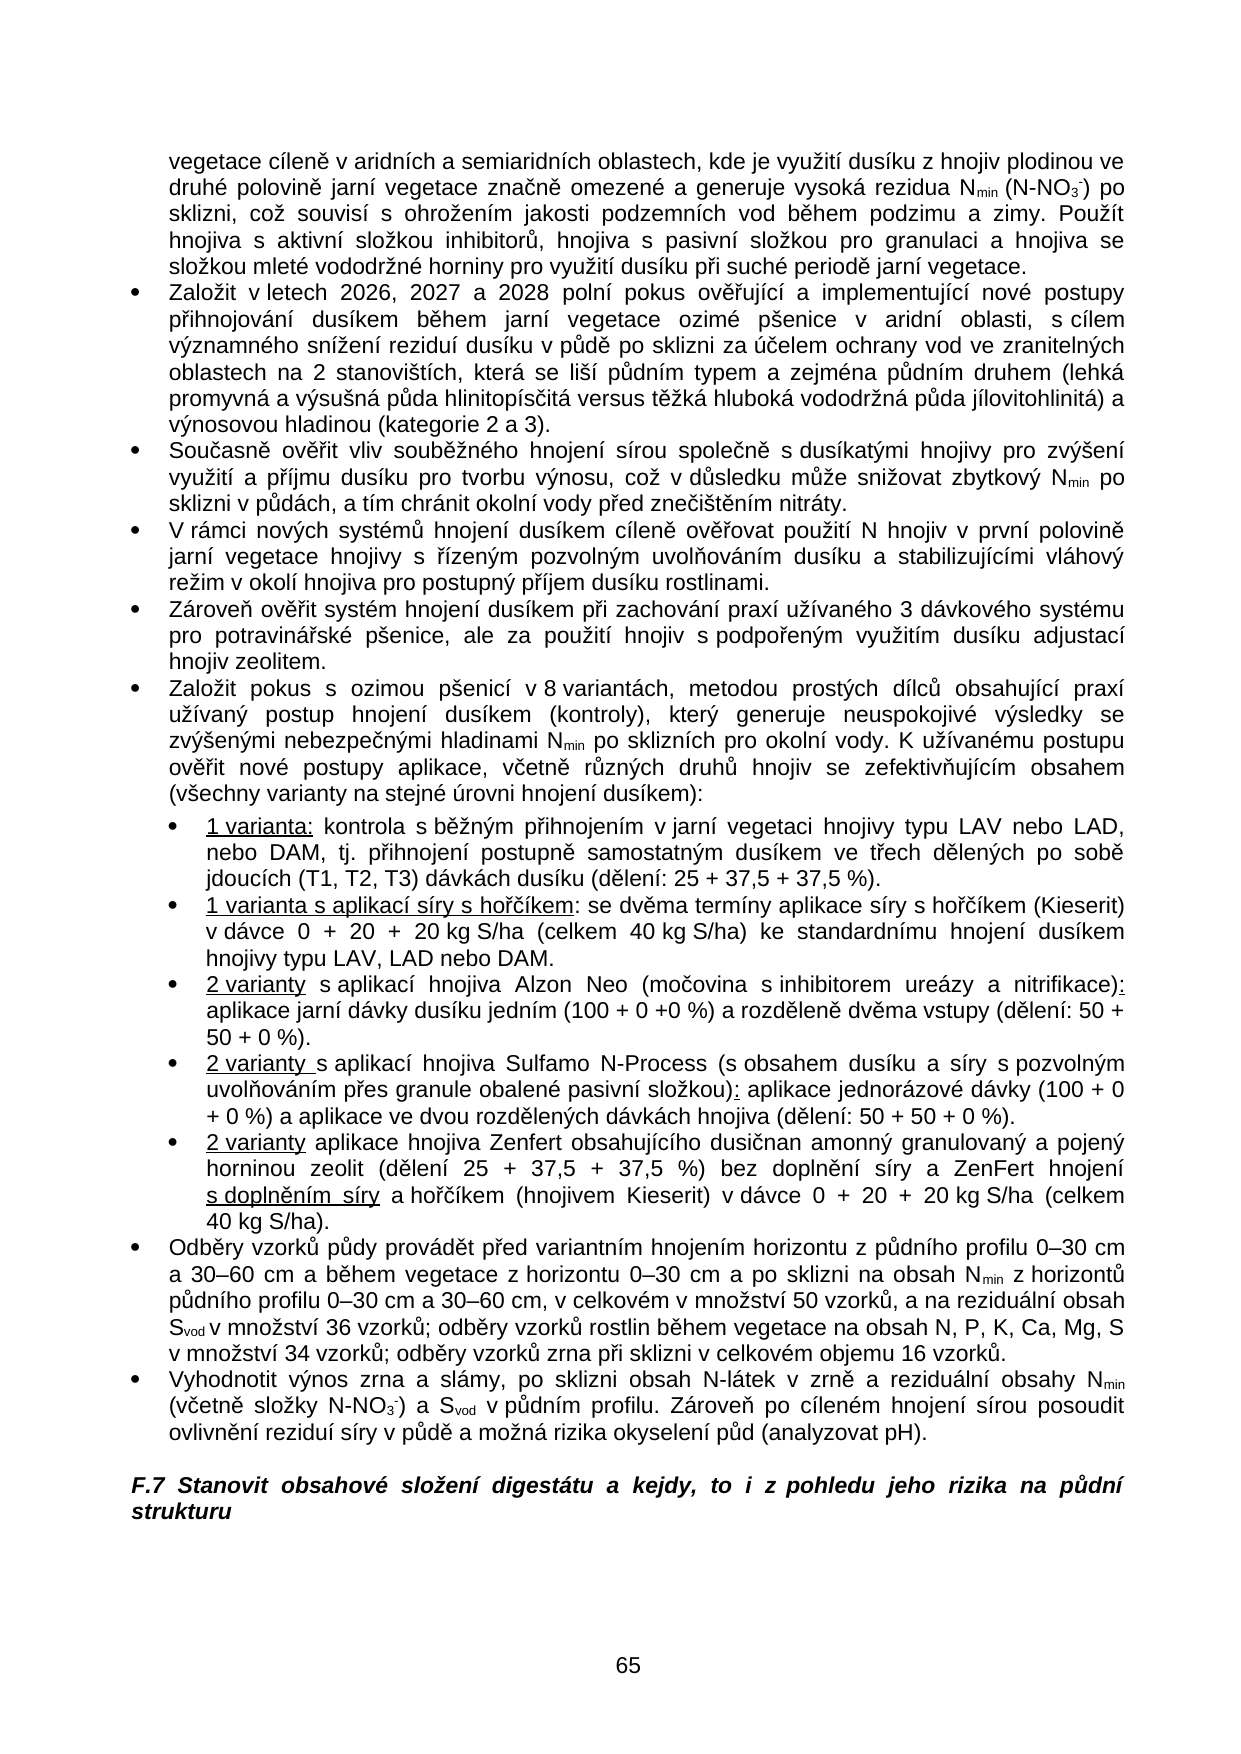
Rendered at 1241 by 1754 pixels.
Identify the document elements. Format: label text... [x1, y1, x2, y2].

list Vyhodnotit výnos zrna a slámy, po sklizni obsah N-látek v zrně a reziduální obsahy Nmin (včetně složky N-NO3-) a Svod v půdním profilu. Zároveň po cíleném hnojení sírou posoudit ovlivnění reziduí síry v půdě a možná rizika okyselení půd (analyzovat pH). [131, 1366, 1125, 1445]
list Odběry vzorků půdy provádět před variantním hnojením horizontu z půdního profilu 0–30 cm a 30–60 cm a během vegetace z horizontu 0–30 cm a po sklizni na obsah Nmin z horizontů půdního profilu 0–30 cm a 30–60 cm, v celkovém v množství 50 vzorků, a na reziduální obsah Svod v množství 36 vzorků; odběry vzorků rostlin během vegetace na obsah N, P, K, Ca, Mg, S v množství 34 vzorků; odběry vzorků zrna při sklizni v celkovém objemu 16 vzorků. [131, 1234, 1125, 1366]
list Současně ověřit vliv souběžného hnojení sírou společně s dusíkatými hnojivy pro zvýšení využití a příjmu dusíku pro tvorbu výnosu, což v důsledku může snižovat zbytkový Nmin po sklizni v půdách, a tím chránit okolní vody před znečištěním nitráty. [131, 437, 1125, 517]
list 2 varianty s aplikací hnojiva Alzon Neo (močovina s inhibitorem ureázy a nitrifikace): aplikace jarní dávky dusíku jedním (100 + 0 +0 %) a rozděleně dvěma vstupy (dělení: 50 + 50 + 0 %). [169, 971, 1125, 1050]
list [131, 148, 1125, 279]
list 1 varianta: kontrola s běžným přihnojením v jarní vegetaci hnojivy typu LAV nebo LAD, nebo DAM, tj. přihnojení postupně samostatným dusíkem ve třech dělených po sobě jdoucích (T1, T2, T3) dávkách dusíku (dělení: 25 + 37,5 + 37,5 %). [169, 813, 1125, 892]
list Zároveň ověřit systém hnojení dusíkem při zachování praxí užívaného 3 dávkového systému pro potravinářské pšenice, ale za použití hnojiv s podpořeným využitím dusíku adjustací hnojiv zeolitem. [131, 596, 1125, 675]
list 1 varianta s aplikací síry s hořčíkem: se dvěma termíny aplikace síry s hořčíkem (Kieserit) v dávce 0 + 20 + 20 kg S/ha (celkem 40 kg S/ha) ke standardnímu hnojení dusíkem hnojivy typu LAV, LAD nebo DAM. [168, 892, 1125, 971]
text F.7 Stanovit obsahové složení digestátu a kejdy, to i z pohledu jeho rizika na půdní strukturu [131, 1472, 1125, 1524]
list V rámci nových systémů hnojení dusíkem cíleně ověřovat použití N hnojiv v první polovině jarní vegetace hnojivy s řízeným pozvolným uvolňováním dusíku a stabilizujícími vláhový režim v okolí hnojiva pro postupný příjem dusíku rostlinami. [131, 517, 1125, 596]
list Založit v letech 2026, 2027 a 2028 polní pokus ověřující a implementující nové postupy přihnojování dusíkem během jarní vegetace ozimé pšenice v aridní oblasti, s cílem významného snížení reziduí dusíku v půdě po sklizni za účelem ochrany vod ve zranitelných oblastech na 2 stanovištích, která se liší půdním typem a zejména půdním druhem (lehká promyvná a výsušná půda hlinitopísčitá versus těžká hluboká vododržná půda jílovitohlinitá) a výnosovou hladinou (kategorie 2 a 3). [131, 279, 1125, 437]
list Založit pokus s ozimou pšenicí v 8 variantách, metodou prostých dílců obsahující praxí užívaný postup hnojení dusíkem (kontroly), který generuje neuspokojivé výsledky se zvýšenými nebezpečnými hladinami Nmin po sklizních pro okolní vody. K užívanému postupu ověřit nové postupy aplikace, včetně různých druhů hnojiv se zefektivňujícím obsahem (všechny varianty na stejné úrovni hnojení dusíkem): [131, 675, 1125, 806]
list 2 varianty s aplikací hnojiva Sulfamo N-Process (s obsahem dusíku a síry s pozvolným uvolňováním přes granule obalené pasivní složkou): aplikace jednorázové dávky (100 + 0 + 0 %) a aplikace ve dvou rozdělených dávkách hnojiva (dělení: 50 + 50 + 0 %). [169, 1050, 1125, 1129]
list 2 varianty aplikace hnojiva Zenfert obsahujícího dusičnan amonný granulovaný a pojený horninou zeolit (dělení 25 + 37,5 + 37,5 %) bez doplnění síry a ZenFert hnojení s doplněním síry a hořčíkem (hnojivem Kieserit) v dávce 0 + 20 + 20 kg S/ha (celkem 40 kg S/ha). [169, 1129, 1125, 1234]
